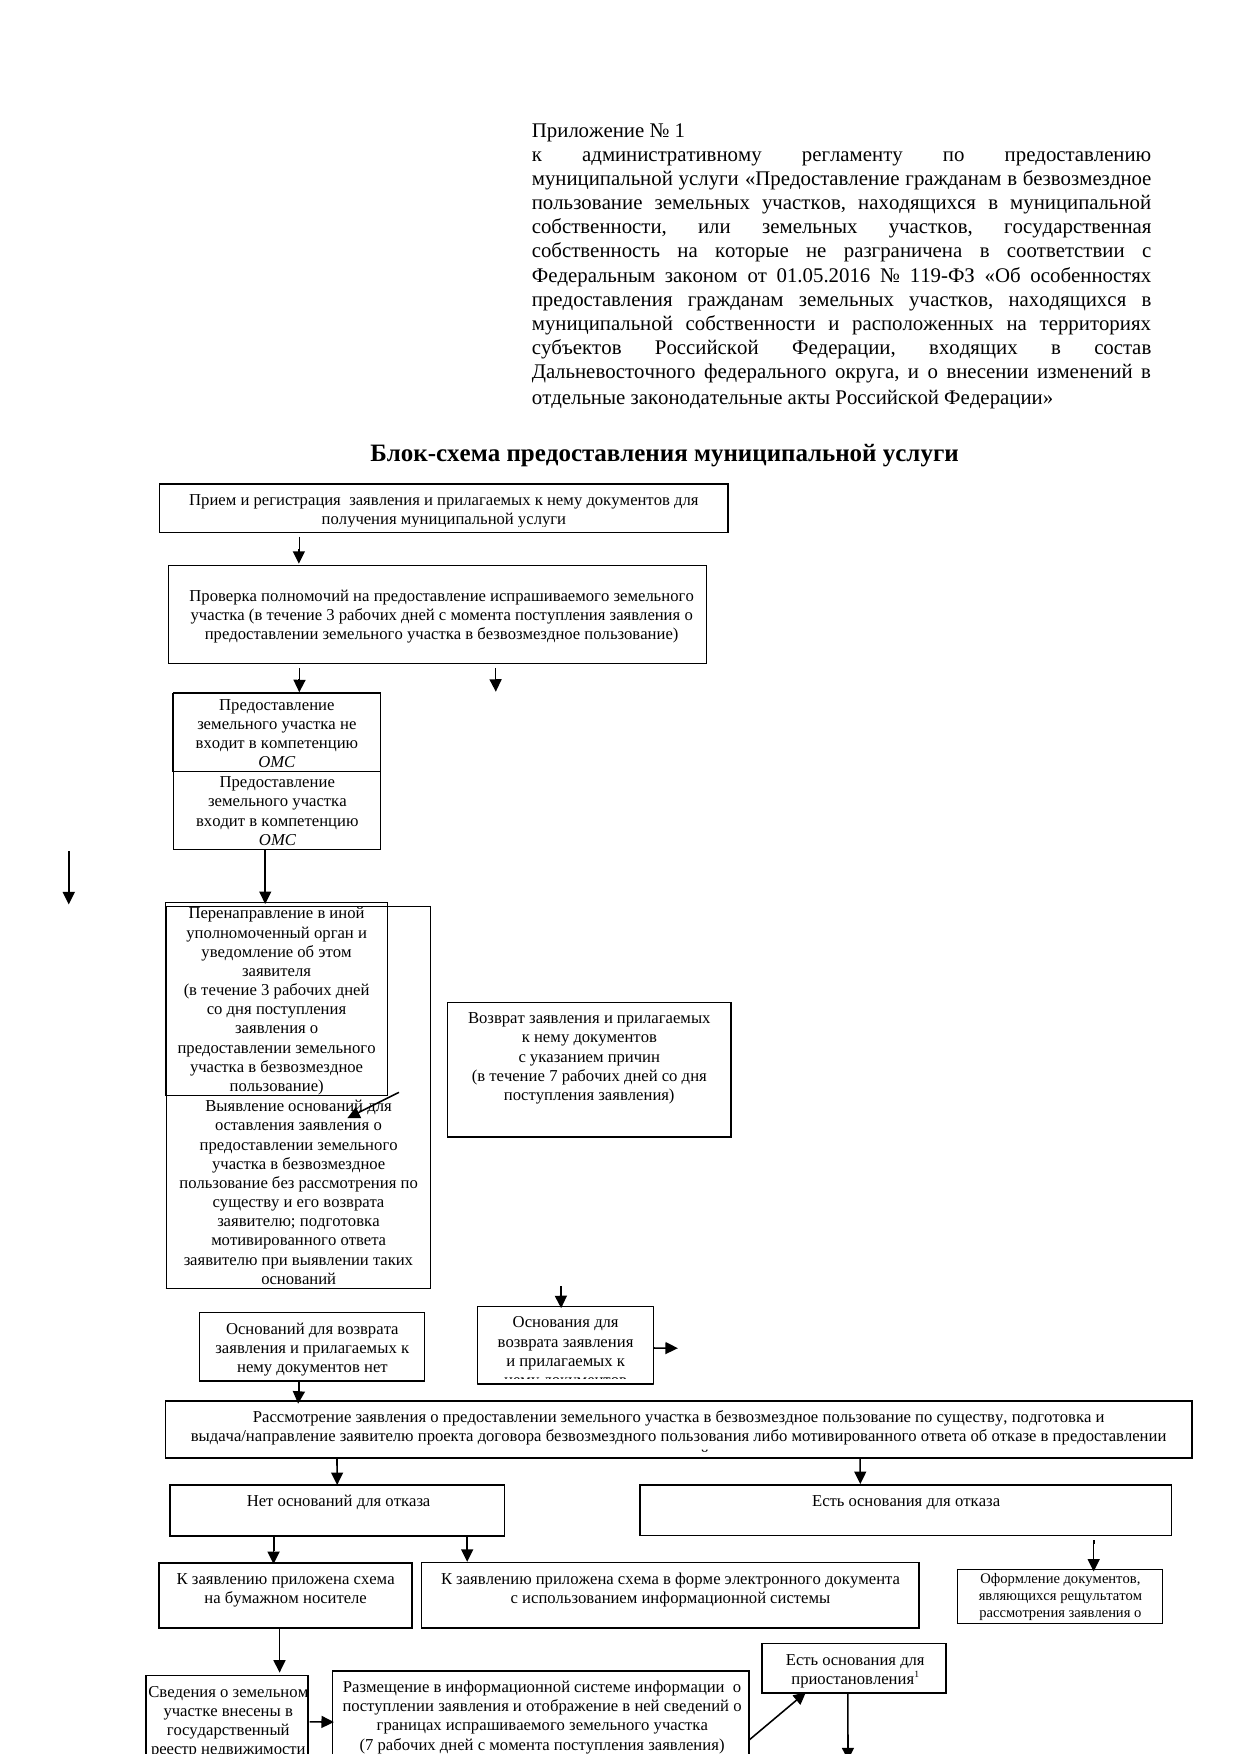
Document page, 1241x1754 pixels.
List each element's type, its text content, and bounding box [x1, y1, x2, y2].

table_header Выявление оснований для оставления заявления о предоставлении земельного участка в безвозмездное пользование без рассмотрения по существу и его возврата заявителю; подготовка мотивированного ответа заявителю при выявлении таких оснований [167, 907, 430, 1288]
table_header Предоставление земельного участка входит в компетенцию ОМС [174, 772, 380, 849]
text к административному регламенту по предоставлению муниципальной услуги «Предоставление гражданам в безвозмездное пользование земельных участков, находящихся в муниципальной собственности, или земельных участков, государственная собственность на которые не разграничена в соответствии с Федеральным законом от 01.05.2016 № 119-ФЗ «Об особенностях предоставления гражданам земельных участков, находящихся в муниципальной собственности и расположенных на территориях субъектов Российской Федерации, входящих в состав Дальневосточного федерального округа, и о внесении изменений в отдельные законодательные акты Российской Федерации» [532, 142, 1152, 409]
text Блок-схема предоставления муниципальной услуги [177, 438, 1152, 467]
text Приложение № 1 [532, 118, 1152, 142]
table_header Предоставление земельного участка не входит в компетенцию ОМС [173, 694, 380, 771]
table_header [958, 1570, 1162, 1622]
table_header Перенаправление в иной уполномоченный орган и уведомление об этом заявителя (в течение 3 рабочих дней со дня поступления заявления о предоставлении земельного участка в безвозмездное пользование) [166, 903, 387, 1095]
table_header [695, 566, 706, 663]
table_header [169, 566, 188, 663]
